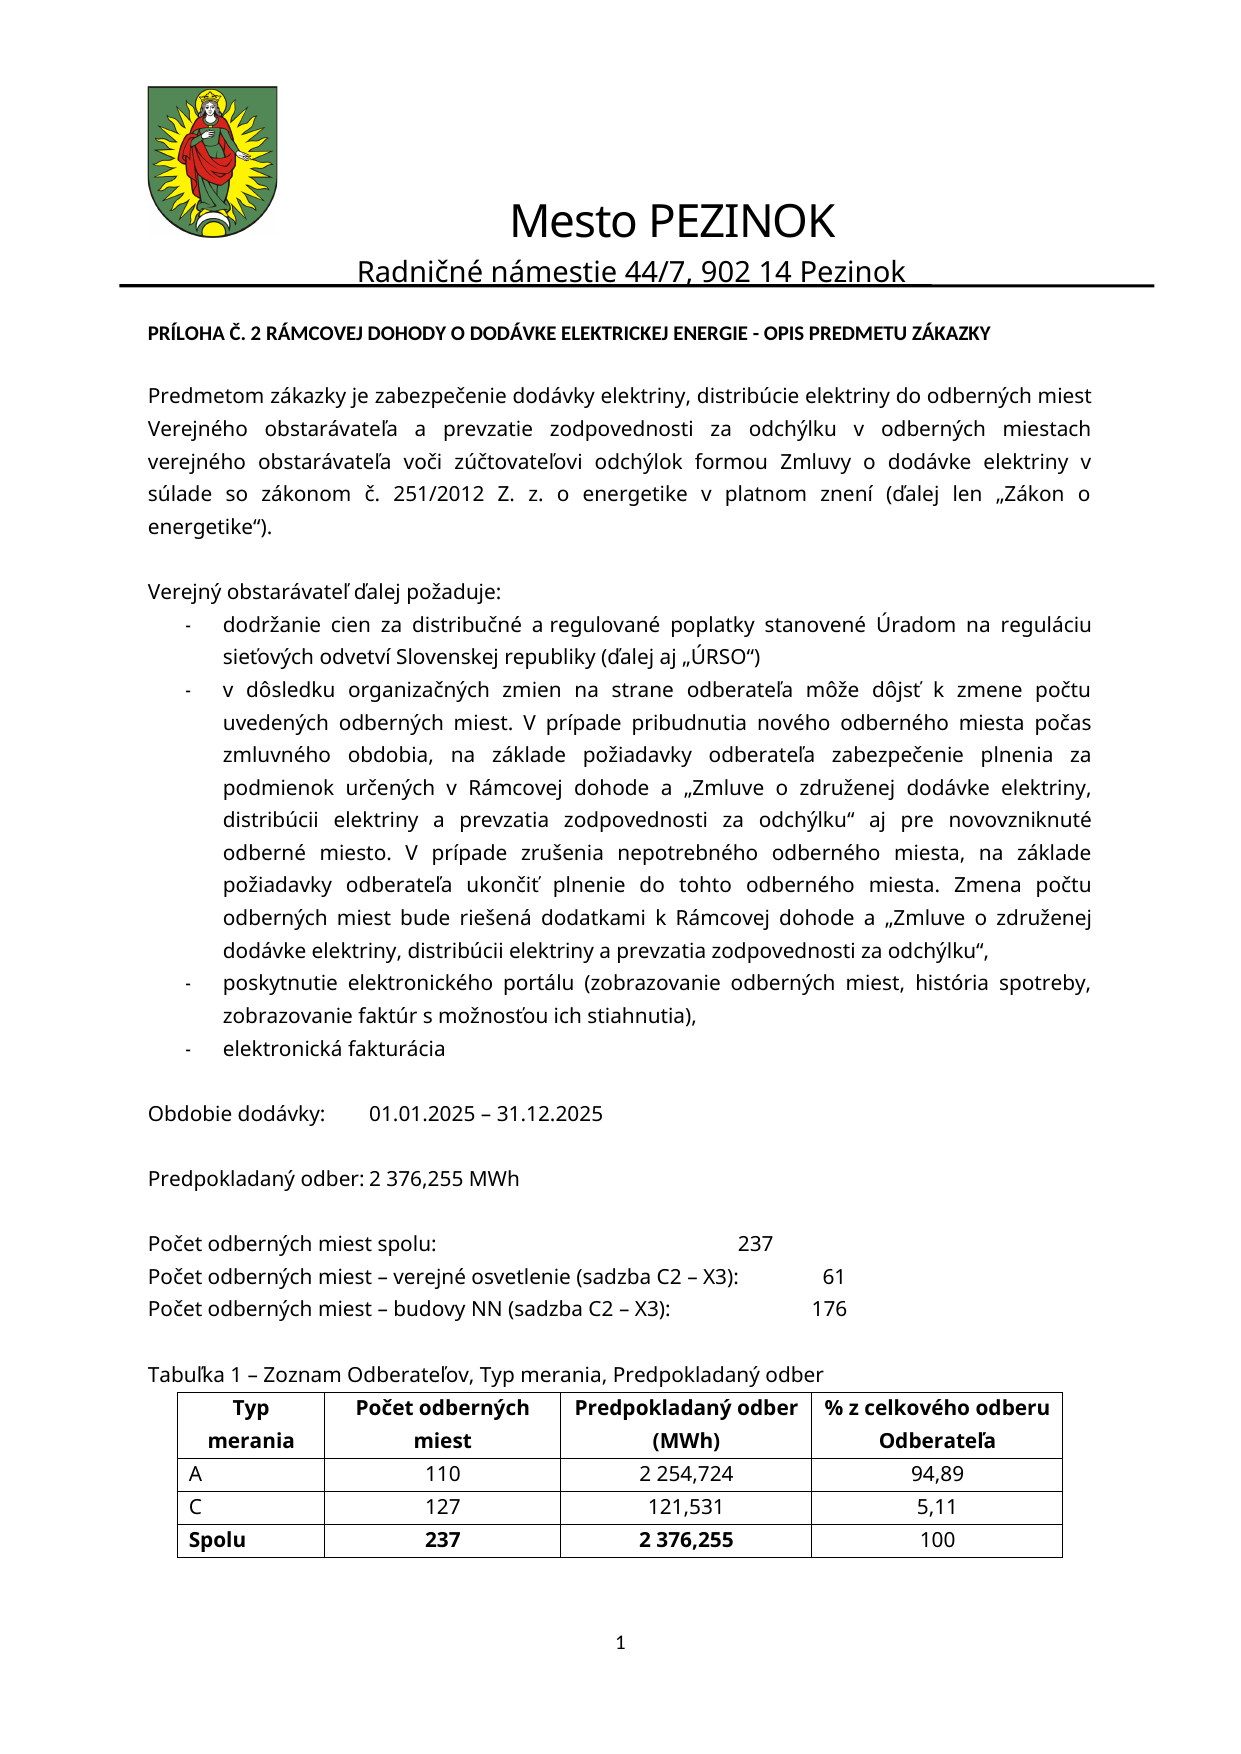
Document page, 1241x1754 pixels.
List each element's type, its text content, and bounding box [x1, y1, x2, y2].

text Tabuľka 1 – Zoznam Odberateľov, Typ merania, Predpokladaný odber [148, 1360, 1093, 1388]
table_header Typ merania [178, 1393, 324, 1458]
table_cell 94,89 [812, 1459, 1062, 1491]
list dodržanie cien za distribučné a regulované poplatky stanovené Úradom na reguláciu sieťových odvetví Slovenskej republiky (ďalej aj „ÚRSO“) [185, 610, 1093, 671]
table_cell A [178, 1459, 324, 1491]
table_cell 127 [325, 1492, 560, 1524]
subtitle Príloha č. 2 Rámcovej dohody o dodávke elektrickej energie - Opis predmetu zákazky [148, 320, 1093, 345]
text Počet odberných miest spolu: 237 [148, 1229, 1093, 1258]
list poskytnutie elektronického portálu (zobrazovanie odberných miest, história spotreby, zobrazovanie faktúr s možnosťou ich stiahnutia), [185, 968, 1093, 1029]
table_header % z celkového odberu Odberateľa [812, 1393, 1062, 1458]
text Predpokladaný odber: 2 376,255 MWh [148, 1164, 1093, 1192]
text Počet odberných miest – budovy NN (sadzba C2 – X3): 176 [148, 1294, 1093, 1323]
picture [147, 86, 278, 238]
table_cell C [178, 1492, 324, 1524]
text Obdobie dodávky: 01.01.2025 – 31.12.2025 [148, 1099, 1093, 1127]
text Počet odberných miest – verejné osvetlenie (sadzba C2 – X3): 61 [148, 1262, 1093, 1290]
table_cell 237 [325, 1525, 560, 1557]
table_cell 2 376,255 [561, 1525, 811, 1557]
table_cell 5,11 [812, 1492, 1062, 1524]
table_header Počet odberných miest [325, 1393, 560, 1458]
table_cell 110 [325, 1459, 560, 1491]
text Predmetom zákazky je zabezpečenie dodávky elektriny, distribúcie elektriny do odberných miest Verejného obstarávateľa a prevzatie zodpovednosti za odchýlku v odberných miestach verejného obstarávateľa voči zúčtovateľovi odchýlok formou Zmluvy o dodávke elektriny v súlade so zákonom č. 251/2012 Z. z. o energetike v platnom znení (ďalej len „Zákon o energetike“). [148, 382, 1093, 540]
table_cell 100 [812, 1525, 1062, 1557]
list v dôsledku organizačných zmien na strane odberateľa môže dôjsť k zmene počtu uvedených odberných miest. V prípade pribudnutia nového odberného miesta počas zmluvného obdobia, na základe požiadavky odberateľa zabezpečenie plnenia za podmienok určených v Rámcovej dohode a „Zmluve o združenej dodávke elektriny, distribúcii elektriny a prevzatia zodpovednosti za odchýlku“ aj pre novovzniknuté odberné miesto. V prípade zrušenia nepotrebného odberného miesta, na základe požiadavky odberateľa ukončiť plnenie do tohto odberného miesta. Zmena počtu odberných miest bude riešená dodatkami k Rámcovej dohode a „Zmluve o združenej dodávke elektriny, distribúcii elektriny a prevzatia zodpovednosti za odchýlku“, [185, 675, 1093, 964]
table_cell 121,531 [561, 1492, 811, 1524]
table_cell Spolu [178, 1525, 324, 1557]
table_cell 2 254,724 [561, 1459, 811, 1491]
table_header Predpokladaný odber (MWh) [561, 1393, 811, 1458]
list elektronická fakturácia [185, 1034, 1093, 1062]
text Verejný obstarávateľ ďalej požaduje: [148, 577, 1093, 606]
